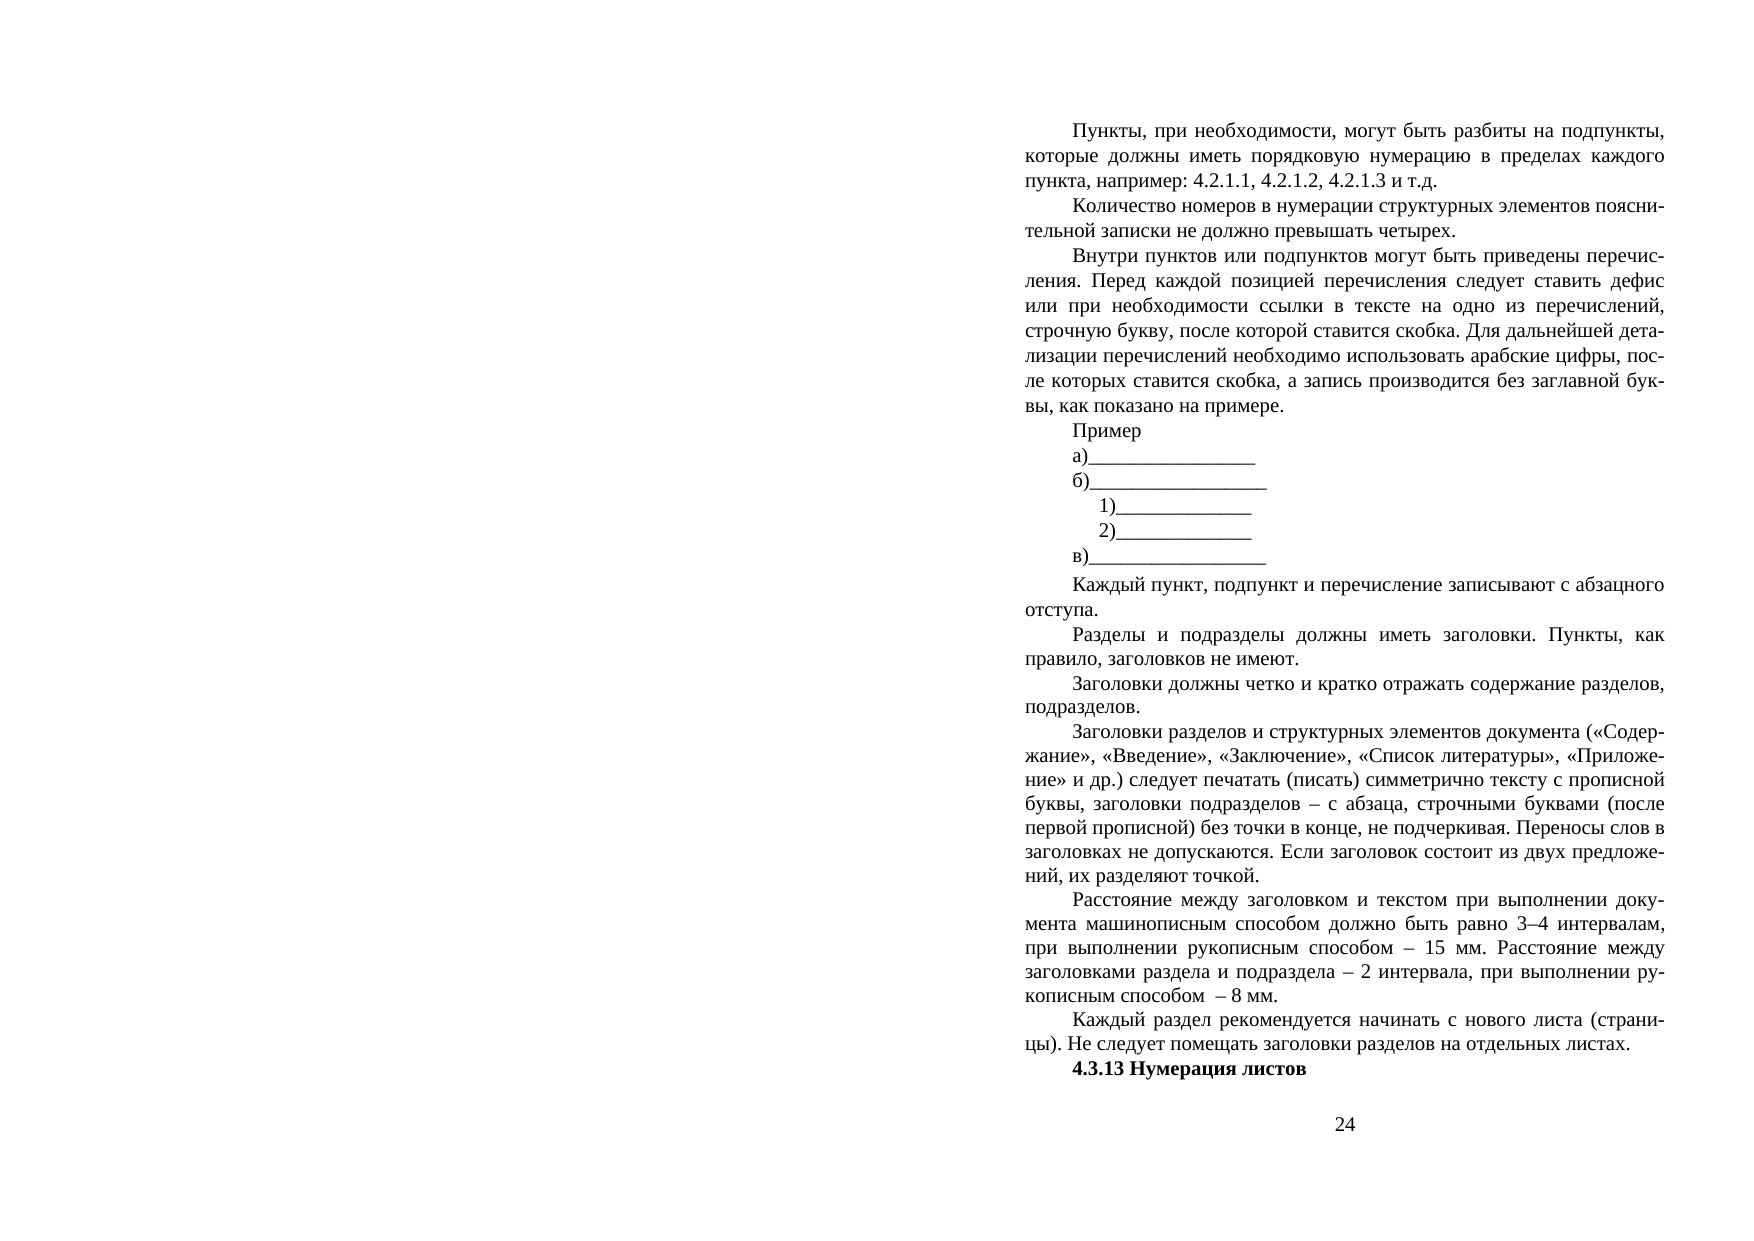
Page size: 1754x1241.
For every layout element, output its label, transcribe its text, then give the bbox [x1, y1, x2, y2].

text Расстояние между заголовком и текстом при выполнении доку-мента машинописным способом должно быть равно 3–4 интервалам, при выполнении рукописным способом – 15 мм. Расстояние между заголовками раздела и подраздела – 2 интервала, при выполнении ру-кописным способом – 8 мм. [1025, 887, 1665, 1007]
text Заголовки должны четко и кратко отражать содержание разделов, подразделов. [1025, 670, 1665, 718]
text 4.3.13 Нумерация листов [1025, 1055, 1665, 1079]
text Пример [1025, 418, 1665, 442]
text в)_________________ [1025, 543, 1665, 567]
text 1)_____________ [1025, 493, 1665, 517]
text а)________________ [1025, 443, 1665, 467]
text Внутри пунктов или подпунктов могут быть приведены перечис-ления. Перед каждой позицией перечисления следует ставить дефис или при необходимости ссылки в тексте на одно из перечислений, строчную букву, после которой ставится скобка. Для дальнейшей дета-лизации перечислений необходимо использовать арабские цифры, пос-ле которых ставится скобка, а запись производится без заглавной бук-вы, как показано на примере. [1025, 243, 1665, 417]
text Заголовки разделов и структурных элементов документа («Содер-жание», «Введение», «Заключение», «Список литературы», «Приложе-ние» и др.) следует печатать (писать) симметрично тексту с прописной буквы, заголовки подразделов – с абзаца, строчными буквами (после первой прописной) без точки в конце, не подчеркивая. Переносы слов в заголовках не допускаются. Если заголовок состоит из двух предложе-ний, их разделяют точкой. [1025, 718, 1665, 887]
text Каждый раздел рекомендуется начинать с нового листа (страни-цы). Не следует помещать заголовки разделов на отдельных листах. [1025, 1007, 1665, 1055]
text Количество номеров в нумерации структурных элементов поясни-тельной записки не должно превышать четырех. [1025, 193, 1665, 242]
text б)_________________ [1025, 468, 1665, 492]
text Пункты, при необходимости, могут быть разбиты на подпункты, которые должны иметь порядковую нумерацию в пределах каждого пункта, например: 4.2.1.1, 4.2.1.2, 4.2.1.3 и т.д. [1025, 118, 1665, 192]
text Разделы и подразделы должны иметь заголовки. Пункты, как правило, заголовков не имеют. [1025, 622, 1665, 670]
text 2)_____________ [1025, 518, 1665, 542]
text Каждый пункт, подпункт и перечисление записывают с абзацного отступа. [1025, 572, 1665, 621]
